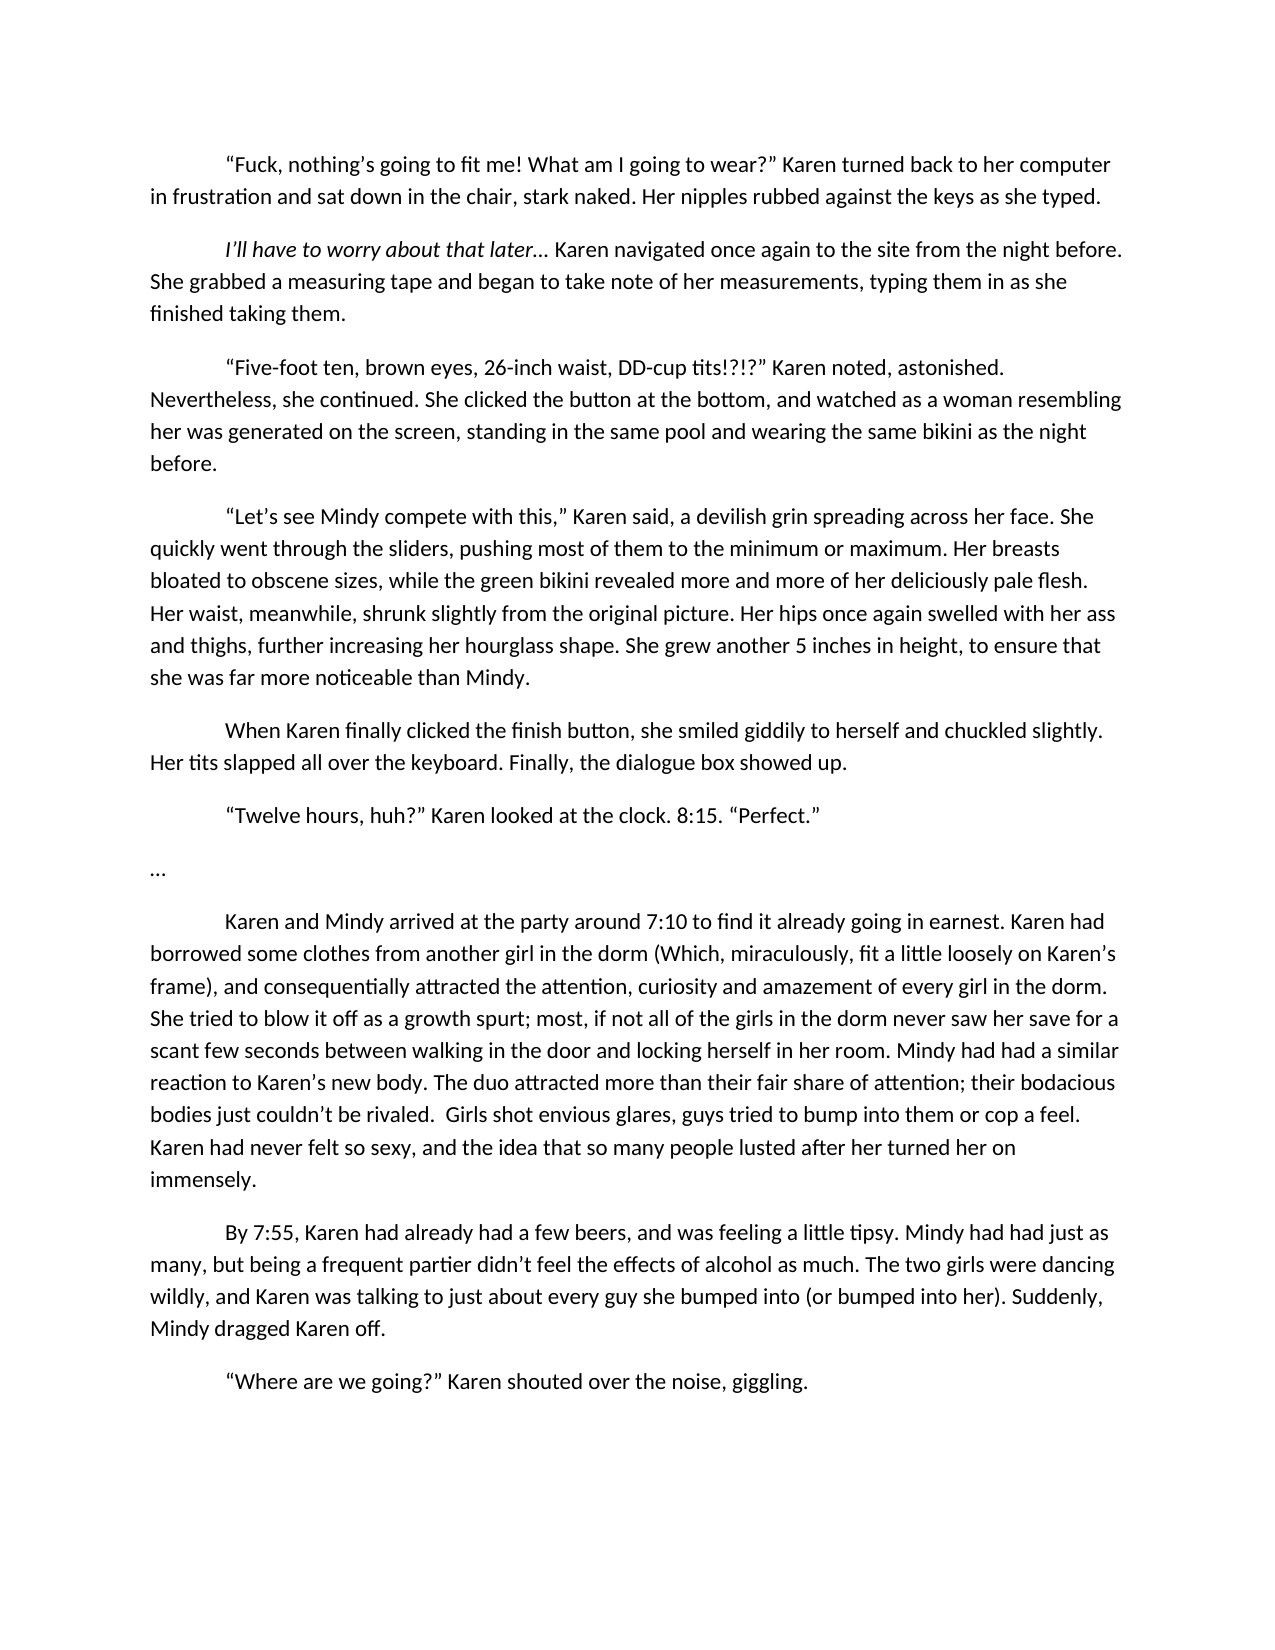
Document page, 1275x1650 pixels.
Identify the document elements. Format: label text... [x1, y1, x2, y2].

text “Fuck, nothing’s going to fit me! What am I going to wear?” Karen turned back to her computer in frustration and sat down in the chair, stark naked. Her nipples rubbed against the keys as she typed. [150, 150, 1125, 210]
text By 7:55, Karen had already had a few beers, and was feeling a little tipsy. Mindy had had just as many, but being a frequent partier didn’t feel the effects of alcohol as much. The two girls were dancing wildly, and Karen was talking to just about every guy she bumped into (or bumped into her). Suddenly, Mindy dragged Karen off. [150, 1218, 1125, 1342]
text “Where are we going?” Karen shouted over the noise, giggling. [150, 1367, 1125, 1396]
text “Five-foot ten, brown eyes, 26-inch waist, DD-cup tits!?!?” Karen noted, astonished. Nevertheless, she continued. She clicked the button at the bottom, and watched as a woman resembling her was generated on the screen, standing in the same pool and wearing the same bikini as the night before. [150, 353, 1125, 477]
text When Karen finally clicked the finish button, she smiled giddily to herself and chuckled slightly. Her tits slapped all over the keyboard. Finally, the dialogue box showed up. [150, 716, 1125, 776]
text “Twelve hours, huh?” Karen looked at the clock. 8:15. “Perfect.” [150, 801, 1125, 829]
text … [150, 854, 1125, 882]
text I’ll have to worry about that later… Karen navigated once again to the site from the night before. She grabbed a measuring tape and began to take note of her measurements, typing them in as she finished taking them. [150, 235, 1125, 328]
text “Let’s see Mindy compete with this,” Karen said, a devilish grin spreading across her face. She quickly went through the sliders, pushing most of them to the minimum or maximum. Her breasts bloated to obscene sizes, while the green bikini revealed more and more of her deliciously pale flesh. Her waist, meanwhile, shrunk slightly from the original picture. Her hips once again swelled with her ass and thighs, further increasing her hourglass shape. She grew another 5 inches in height, to ensure that she was far more noticeable than Mindy. [150, 502, 1125, 691]
text Karen and Mindy arrived at the party around 7:10 to find it already going in earnest. Karen had borrowed some clothes from another girl in the dorm (Which, miraculously, fit a little loosely on Karen’s frame), and consequentially attracted the attention, curiosity and amazement of every girl in the dorm. She tried to blow it off as a growth spurt; most, if not all of the girls in the dorm never saw her save for a scant few seconds between walking in the door and locking herself in her room. Mindy had had a similar reaction to Karen’s new body. The duo attracted more than their fair share of attention; their bodacious bodies just couldn’t be rivaled. Girls shot envious glares, guys tried to bump into them or cop a feel. Karen had never felt so sexy, and the idea that so many people lusted after her turned her on immensely. [150, 907, 1125, 1193]
